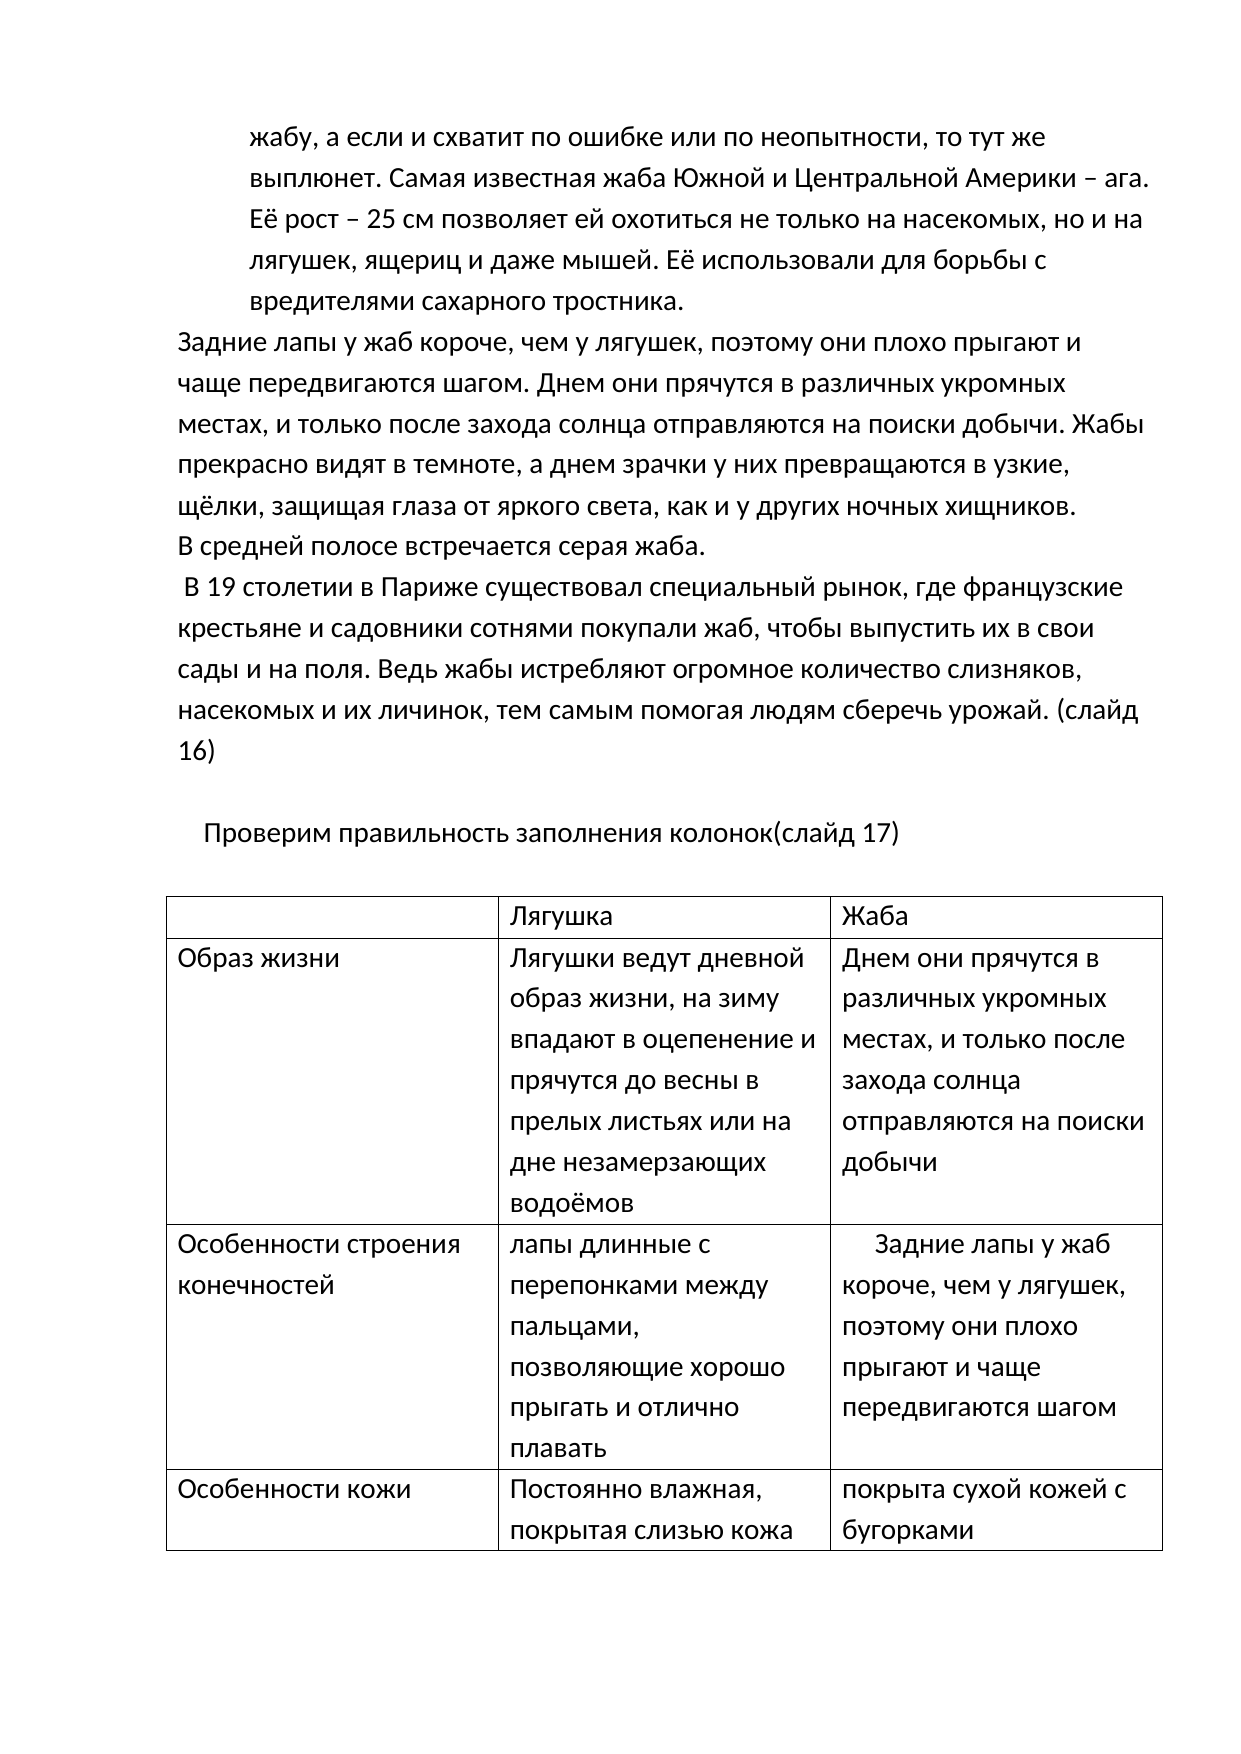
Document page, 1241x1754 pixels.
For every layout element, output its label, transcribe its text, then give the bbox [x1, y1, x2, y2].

text Задние лапы у жаб короче, чем у лягушек, поэтому они плохо прыгают и чаще передвигаются шагом. Днем они прячутся в различных укромных местах, и только после захода солнца отправляются на поиски добычи. Жабы прекрасно видят в темноте, а днем зрачки у них превращаются в узкие, щёлки, защищая глаза от яркого света, как и у других ночных хищников. [177, 323, 1152, 522]
table_cell лапы длинные с перепонками между пальцами, позволяющие хорошо прыгать и отлично плавать [499, 1225, 830, 1469]
table_header Лягушка [499, 897, 830, 938]
table_header Жаба [831, 897, 1162, 938]
table_cell Особенности строения конечностей [167, 1225, 498, 1469]
text В средней полосе встречается серая жаба. [177, 527, 1152, 563]
table_cell Постоянно влажная, покрытая слизью кожа [499, 1470, 830, 1550]
table_cell Особенности кожи [167, 1470, 498, 1550]
text В 19 столетии в Париже существовал специальный рынок, где французские крестьяне и садовники сотнями покупали жаб, чтобы выпустить их в свои сады и на поля. Ведь жабы истребляют огромное количество слизняков, насекомых и их личинок, тем самым помогая людям сберечь урожай. (слайд 16) [177, 568, 1152, 768]
table_cell покрыта сухой кожей с бугорками [831, 1470, 1162, 1550]
table_header [167, 897, 498, 938]
table_cell Образ жизни [167, 939, 498, 1224]
table_cell Лягушки ведут дневной образ жизни, на зиму впадают в оцепенение и прячутся до весны в прелых листьях или на дне незамерзающих водоёмов [499, 939, 830, 1224]
text Проверим правильность заполнения колонок(слайд 17) [177, 814, 1152, 850]
table_cell Задние лапы у жаб короче, чем у лягушек, поэтому они плохо прыгают и чаще передвигаются шагом [831, 1225, 1162, 1469]
table_cell Днем они прячутся в различных укромных местах, и только после захода солнца отправляются на поиски добычи [831, 939, 1162, 1224]
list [212, 118, 1152, 317]
